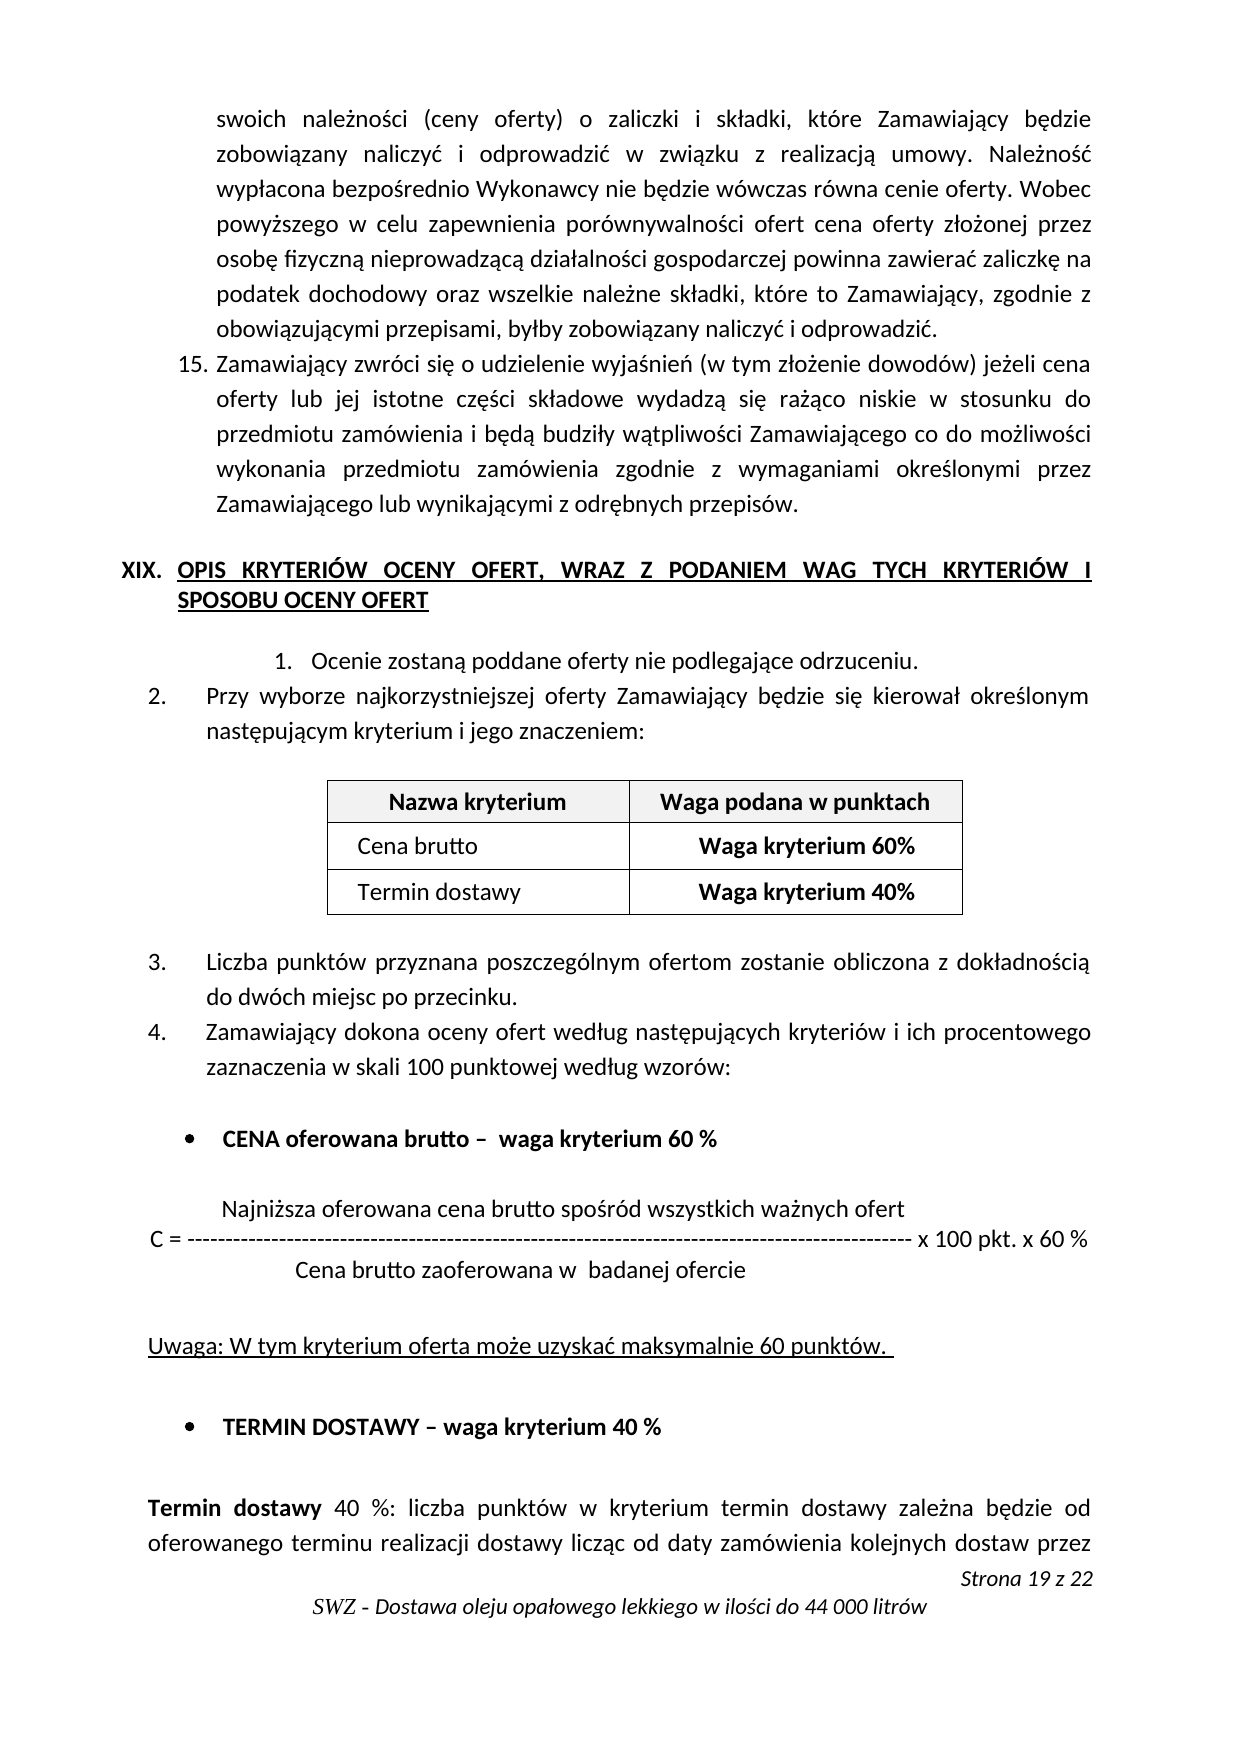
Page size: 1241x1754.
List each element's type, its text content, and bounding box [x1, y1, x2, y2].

list Ocenie zostaną poddane oferty nie podlegające odrzuceniu. [274, 646, 1093, 676]
list Przy wyborze najkorzystniejszej oferty Zamawiający będzie się kierował określonym następującym kryterium i jego znaczeniem: [148, 681, 1091, 746]
table_cell Waga kryterium 40% [630, 870, 962, 914]
list OPIS KRYTERIÓW OCENY OFERT, WRAZ Z PODANIEM WAG TYCH KRYTERIÓW I SPOSOBU OCENY OFERT [162, 554, 1093, 615]
text Uwaga: W tym kryterium oferta może uzyskać maksymalnie 60 punktów. [148, 1285, 1093, 1361]
table_header Nazwa kryterium [328, 781, 629, 822]
text Cena brutto zaoferowana w badanej ofercie [148, 1254, 1093, 1285]
list TERMIN DOSTAWY – waga kryterium 40 % [185, 1411, 1093, 1442]
text C = ----------------------------------------------------------------------------------------------- x 100 pkt. x 60 % [148, 1224, 1093, 1254]
table_cell Cena brutto [328, 823, 629, 869]
list CENA oferowana brutto – waga kryterium 60 % [185, 1123, 1093, 1154]
list Zamawiający zwróci się o udzielenie wyjaśnień (w tym złożenie dowodów) jeżeli cena oferty lub jej istotne części składowe wydadzą się rażąco niskie w stosunku do przedmiotu zamówienia i będą budziły wątpliwości Zamawiającego co do możliwości wykonania przedmiotu zamówienia zgodnie z wymaganiami określonymi przez Zamawiającego lub wynikającymi z odrębnych przepisów. [177, 348, 1093, 519]
list Liczba punktów przyznana poszczególnym ofertom zostanie obliczona z dokładnością do dwóch miejsc po przecinku. [148, 946, 1091, 1011]
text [148, 1492, 1093, 1557]
text Najniższa oferowana cena brutto spośród wszystkich ważnych ofert [148, 1193, 1093, 1224]
table_cell Waga kryterium 60% [630, 823, 962, 869]
table_header Waga podana w punktach [630, 781, 962, 822]
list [177, 103, 1093, 344]
table_cell Termin dostawy [328, 870, 629, 914]
list Zamawiający dokona oceny ofert według następujących kryteriów i ich procentowego zaznaczenia w skali 100 punktowej według wzorów: [148, 1016, 1093, 1081]
